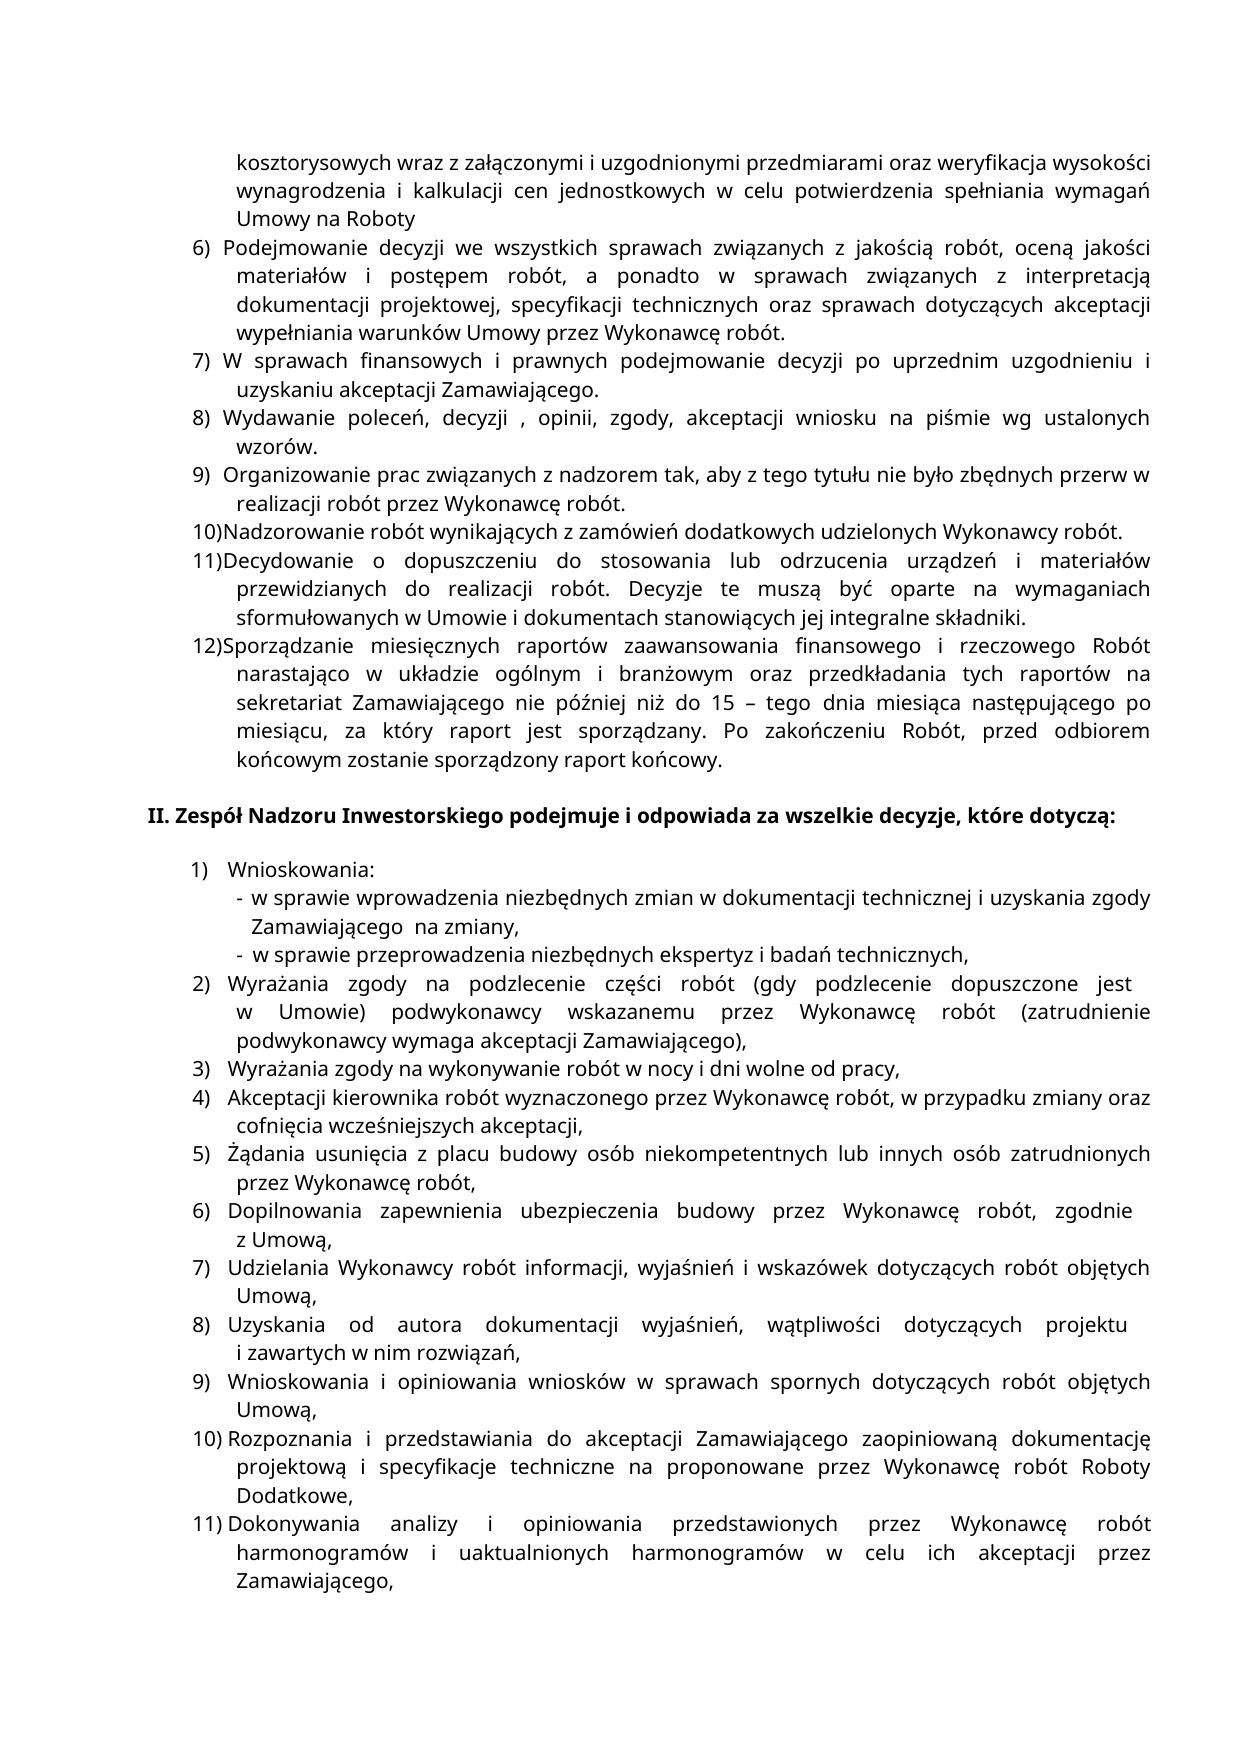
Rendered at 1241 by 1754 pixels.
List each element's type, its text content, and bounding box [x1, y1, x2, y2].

list Akceptacji kierownika robót wyznaczonego przez Wykonawcę robót, w przypadku zmiany oraz cofnięcia wcześniejszych akceptacji, [192, 1083, 1152, 1139]
list w sprawie przeprowadzenia niezbędnych ekspertyz i badań technicznych, [236, 940, 1152, 969]
list Wnioskowania i opiniowania wniosków w sprawach spornych dotyczących robót objętych Umową, [192, 1367, 1152, 1424]
list Dopilnowania zapewnienia ubezpieczenia budowy przez Wykonawcę robót, zgodnie z Umową, [192, 1196, 1152, 1253]
list Wyrażania zgody na podzlecenie części robót (gdy podzlecenie dopuszczone jest w Umowie) podwykonawcy wskazanemu przez Wykonawcę robót (zatrudnienie podwykonawcy wymaga akceptacji Zamawiającego), [192, 969, 1152, 1054]
list Nadzorowanie robót wynikających z zamówień dodatkowych udzielonych Wykonawcy robót. [192, 517, 1152, 546]
list Wyrażania zgody na wykonywanie robót w nocy i dni wolne od pracy, [192, 1054, 1152, 1083]
list Udzielania Wykonawcy robót informacji, wyjaśnień i wskazówek dotyczących robót objętych Umową, [192, 1253, 1152, 1310]
list Uzyskania od autora dokumentacji wyjaśnień, wątpliwości dotyczących projektu i zawartych w nim rozwiązań, [192, 1310, 1152, 1367]
list Podejmowanie decyzji we wszystkich sprawach związanych z jakością robót, oceną jakości materiałów i postępem robót, a ponadto w sprawach związanych z interpretacją dokumentacji projektowej, specyfikacji technicznych oraz sprawach dotyczących akceptacji wypełniania warunków Umowy przez Wykonawcę robót. [192, 233, 1152, 347]
list Organizowanie prac związanych z nadzorem tak, aby z tego tytułu nie było zbędnych przerw w realizacji robót przez Wykonawcę robót. [192, 460, 1152, 517]
list Wydawanie poleceń, decyzji , opinii, zgody, akceptacji wniosku na piśmie wg ustalonych wzorów. [192, 403, 1152, 460]
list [192, 148, 1152, 233]
text II. Zespół Nadzoru Inwestorskiego podejmuje i odpowiada za wszelkie decyzje, które dotyczą: [148, 802, 1152, 830]
list w sprawie wprowadzenia niezbędnych zmian w dokumentacji technicznej i uzyskania zgody Zamawiającego na zmiany, [236, 883, 1152, 940]
list Żądania usunięcia z placu budowy osób niekompetentnych lub innych osób zatrudnionych przez Wykonawcę robót, [192, 1139, 1152, 1196]
list Wnioskowania: [190, 855, 1152, 883]
list Dokonywania analizy i opiniowania przedstawionych przez Wykonawcę robót harmonogramów i uaktualnionych harmonogramów w celu ich akceptacji przez Zamawiającego, [192, 1509, 1152, 1594]
list Decydowanie o dopuszczeniu do stosowania lub odrzucenia urządzeń i materiałów przewidzianych do realizacji robót. Decyzje te muszą być oparte na wymaganiach sformułowanych w Umowie i dokumentach stanowiących jej integralne składniki. [192, 546, 1152, 631]
list Sporządzanie miesięcznych raportów zaawansowania finansowego i rzeczowego Robót narastająco w układzie ogólnym i branżowym oraz przedkładania tych raportów na sekretariat Zamawiającego nie później niż do 15 – tego dnia miesiąca następującego po miesiącu, za który raport jest sporządzany. Po zakończeniu Robót, przed odbiorem końcowym zostanie sporządzony raport końcowy. [192, 631, 1152, 773]
list Rozpoznania i przedstawiania do akceptacji Zamawiającego zaopiniowaną dokumentację projektową i specyfikacje techniczne na proponowane przez Wykonawcę robót Roboty Dodatkowe, [192, 1424, 1152, 1509]
list W sprawach finansowych i prawnych podejmowanie decyzji po uprzednim uzgodnieniu i uzyskaniu akceptacji Zamawiającego. [192, 347, 1152, 403]
